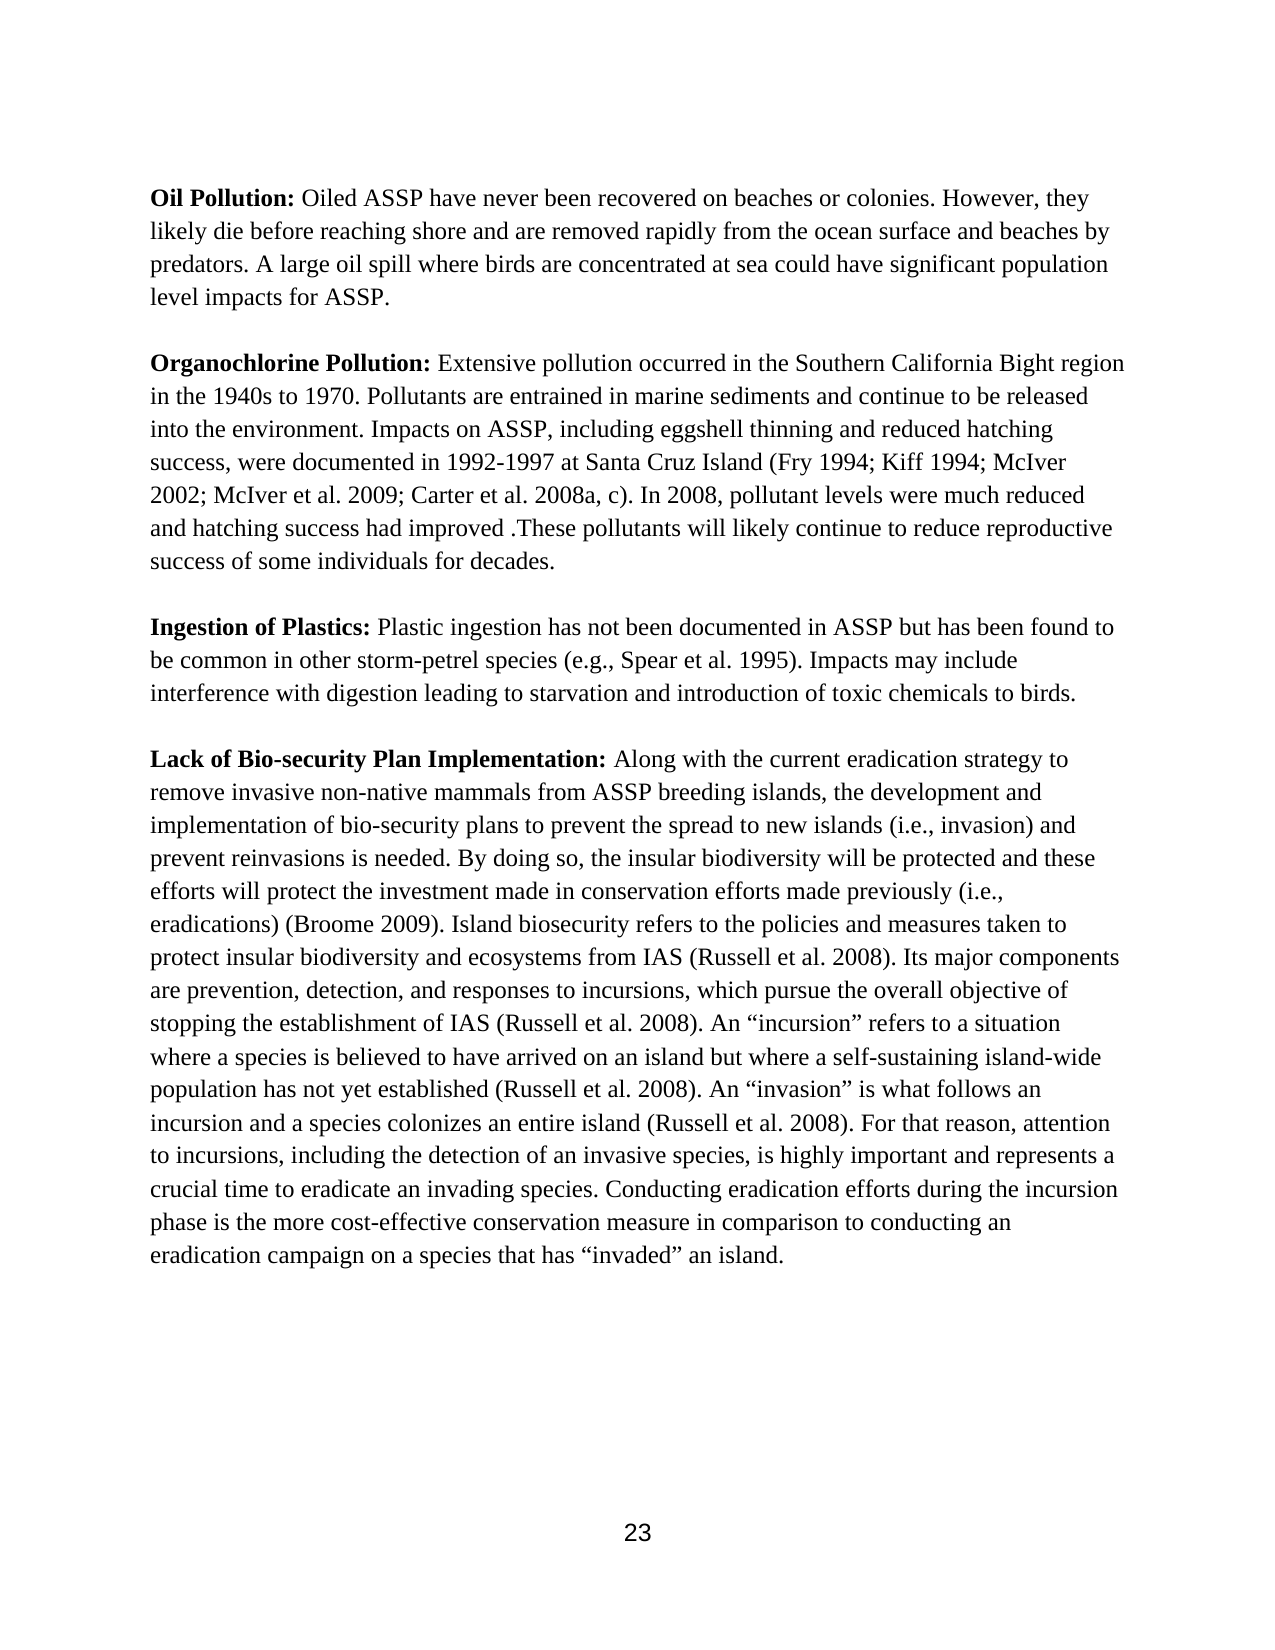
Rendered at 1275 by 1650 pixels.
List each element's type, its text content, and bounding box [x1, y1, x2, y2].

text Oil Pollution: Oiled ASSP have never been recovered on beaches or colonies. However, they likely die before reaching shore and are removed rapidly from the ocean surface and beaches by predators. A large oil spill where birds are concentrated at sea could have significant population level impacts for ASSP. [150, 183, 1125, 311]
text Lack of Bio-security Plan Implementation: Along with the current eradication strategy to remove invasive non-native mammals from ASSP breeding islands, the development and implementation of bio-security plans to prevent the spread to new islands (i.e., invasion) and prevent reinvasions is needed. By doing so, the insular biodiversity will be protected and these efforts will protect the investment made in conservation efforts made previously (i.e., eradications) (Broome 2009). Island biosecurity refers to the policies and measures taken to protect insular biodiversity and ecosystems from IAS (Russell et al. 2008). Its major components are prevention, detection, and responses to incursions, which pursue the overall objective of stopping the establishment of IAS (Russell et al. 2008). An “incursion” refers to a situation where a species is believed to have arrived on an island but where a self-sustaining island-wide population has not yet established (Russell et al. 2008). An “invasion” is what follows an incursion and a species colonizes an entire island (Russell et al. 2008). For that reason, attention to incursions, including the detection of an invasive species, is highly important and represents a crucial time to eradicate an invading species. Conducting eradication efforts during the incursion phase is the more cost-effective conservation measure in comparison to conducting an eradication campaign on a species that has “invaded” an island. [150, 744, 1125, 1268]
text Ingestion of Plastics: Plastic ingestion has not been documented in ASSP but has been found to be common in other storm-petrel species (e.g., Spear et al. 1995). Impacts may include interference with digestion leading to starvation and introduction of toxic chemicals to birds. [150, 612, 1125, 707]
text Organochlorine Pollution: Extensive pollution occurred in the Southern California Bight region in the 1940s to 1970. Pollutants are entrained in marine sediments and continue to be released into the environment. Impacts on ASSP, including eggshell thinning and reduced hatching success, were documented in 1992-1997 at Santa Cruz Island (Fry 1994; Kiff 1994; McIver 2002; McIver et al. 2009; Carter et al. 2008a, c). In 2008, pollutant levels were much reduced and hatching success had improved .These pollutants will likely continue to reduce reproductive success of some individuals for decades. [150, 348, 1125, 575]
